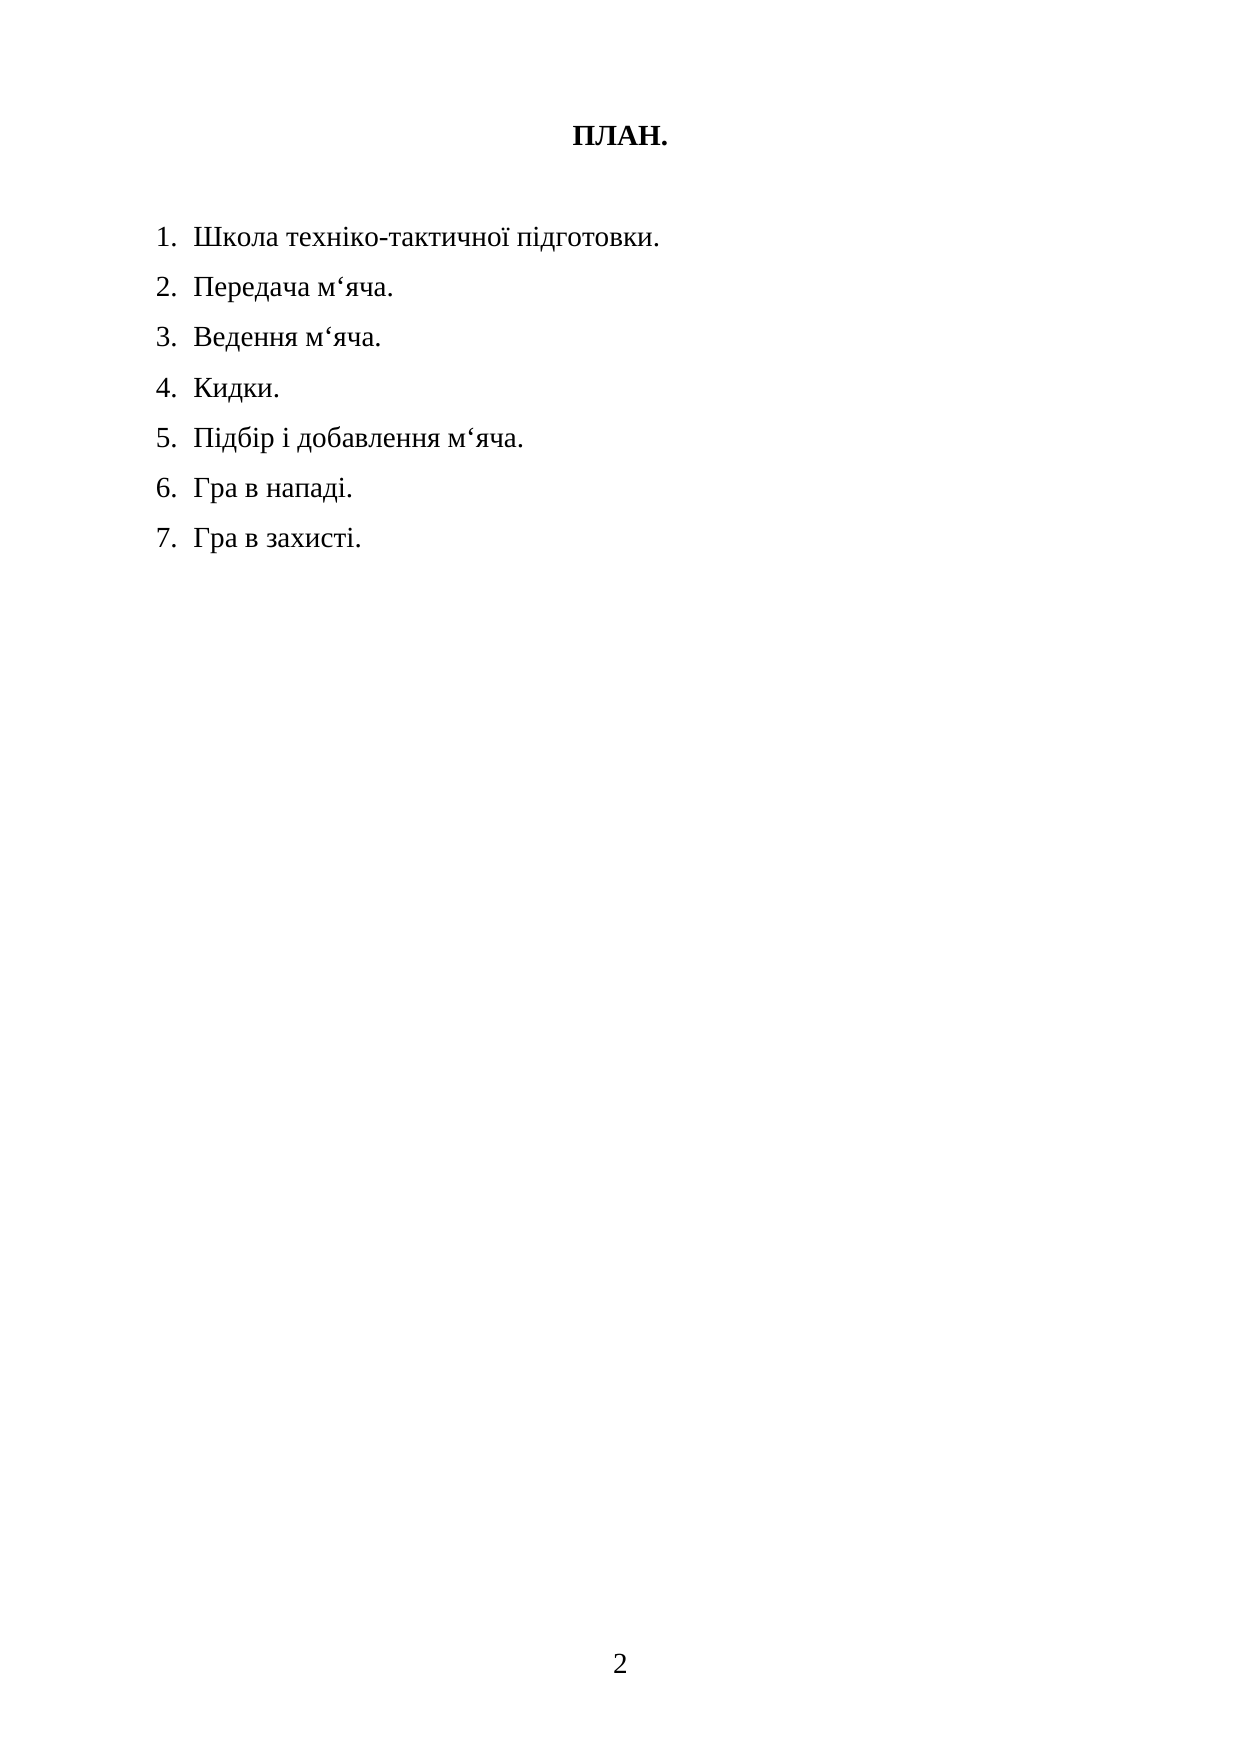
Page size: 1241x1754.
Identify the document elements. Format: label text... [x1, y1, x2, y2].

list Передача м‘яча. [156, 269, 1122, 303]
list Школа техніко-тактичної підготовки. [156, 219, 1122, 252]
text ПЛАН. [118, 118, 1122, 152]
list Кидки. [156, 370, 1122, 403]
list Підбір і добавлення м‘яча. [156, 420, 1122, 453]
list Ведення м‘яча. [156, 319, 1122, 353]
list Гра в нападі. [156, 470, 1122, 504]
list Гра в захисті. [156, 521, 1122, 554]
